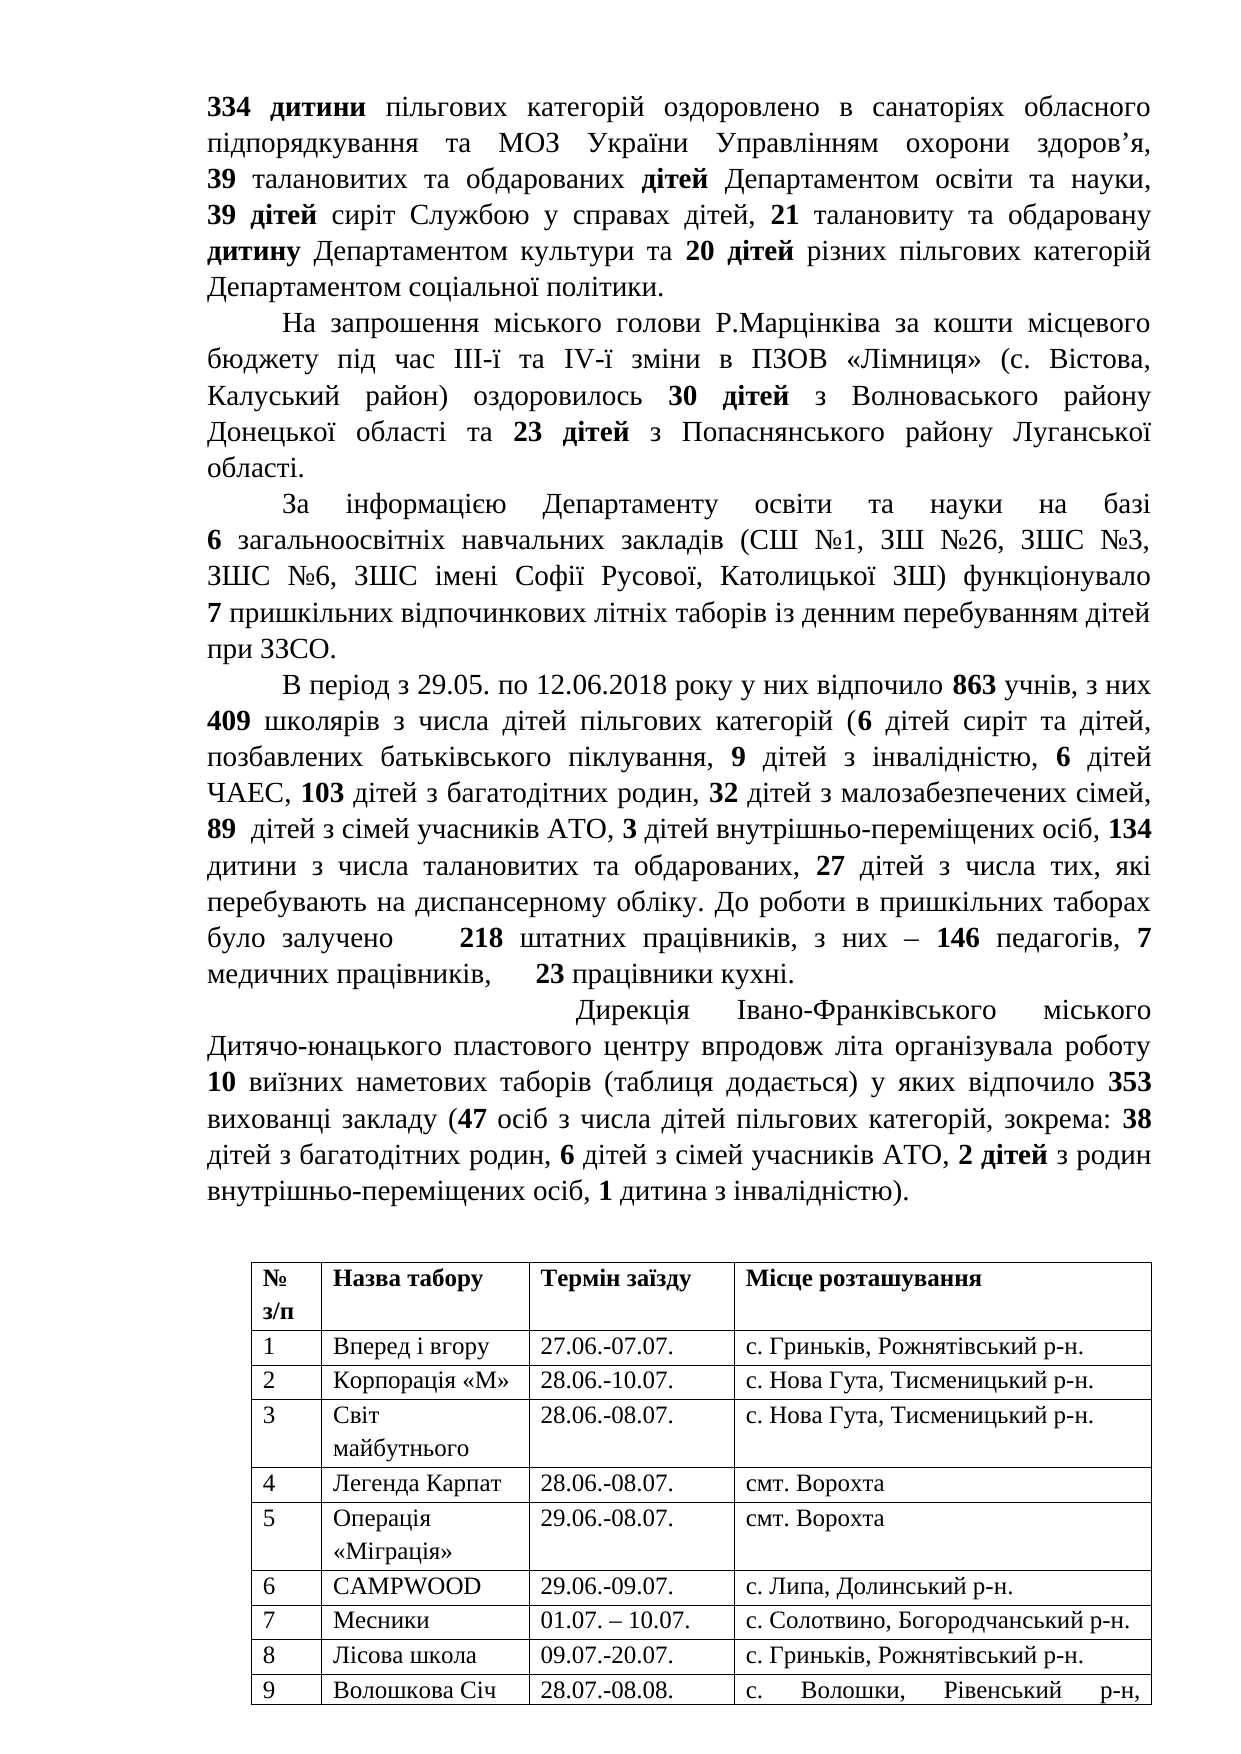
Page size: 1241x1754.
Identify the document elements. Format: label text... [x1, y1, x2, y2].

table_cell Месники [322, 1606, 529, 1639]
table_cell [735, 1675, 1151, 1704]
table_cell 9 [252, 1675, 321, 1704]
table_cell 4 [252, 1468, 321, 1502]
table_cell 27.06.-07.07. [530, 1331, 734, 1364]
table_cell 28.06.-10.07. [530, 1366, 734, 1399]
table_cell Корпорація «М» [322, 1366, 529, 1399]
table_header Термін заїзду [530, 1263, 734, 1330]
table_cell 01.07. – 10.07. [530, 1606, 734, 1639]
table_cell с. Гриньків, Рожнятівський р-н. [735, 1331, 1151, 1364]
table_cell с. Нова Гута, Тисменицький р-н. [735, 1366, 1151, 1399]
list В період з 29.05. по 12.06.2018 року у них відпочило 863 учнів, з них 409 школярів з числа дітей пільгових категорій (6 дітей сиріт та дітей, позбавлених батьківського піклування, 9 дітей з інвалідністю, 6 дітей ЧАЕС, 103 дітей з багатодітних родин, 32 дітей з малозабезпечених сімей, 89 дітей з сімей учасників АТО, 3 дітей внутрішньо-переміщених осіб, 134 дитини з числа талановитих та обдарованих, 27 дітей з числа тих, які перебувають на диспансерному обліку. До роботи в пришкільних таборах було залучено 218 штатних працівників, з них – 146 педагогів, 7 медичних працівників, 23 працівники кухні. Дирекція Івано-Франківського міського Дитячо-юнацького пластового центру впродовж літа організувала роботу 10 виїзних наметових таборів (таблиця додається) у яких відпочило 353 вихованці закладу (47 осіб з числа дітей пільгових категорій, зокрема: 38 дітей з багатодітних родин, 6 дітей з сімей учасників АТО, 2 дітей з родин внутрішньо-переміщених осіб, 1 дитина з інвалідністю). [207, 667, 1152, 1243]
table_header Назва табору [322, 1263, 529, 1330]
table_cell смт. Ворохта [735, 1503, 1151, 1570]
table_header № з/п [252, 1263, 321, 1330]
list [207, 89, 1152, 303]
table_cell Світ майбутнього [322, 1400, 529, 1467]
table_cell СAMPWOOD [322, 1571, 529, 1604]
table_cell 28.06.-08.07. [530, 1468, 734, 1502]
table_cell Лісова школа [322, 1640, 529, 1674]
table_cell с. Солотвино, Богородчанський р-н. [735, 1606, 1151, 1639]
table_header Місце розташування [735, 1263, 1151, 1330]
table_cell 3 [252, 1400, 321, 1467]
table_cell 1 [252, 1331, 321, 1364]
table_cell 28.07.-08.08. [530, 1675, 734, 1704]
table_cell Вперед і вгору [322, 1331, 529, 1364]
table_cell 7 [252, 1606, 321, 1639]
table_cell Легенда Карпат [322, 1468, 529, 1502]
table_cell 5 [252, 1503, 321, 1570]
table_cell 6 [252, 1571, 321, 1604]
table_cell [735, 1640, 1151, 1674]
list На запрошення міського голови Р.Марцінківа за кошти місцевого бюджету під час ІІІ-ї та IV-ї зміни в ПЗОВ «Лімниця» (с. Вістова, Калуський район) оздоровилось 30 дітей з Волноваського району Донецької області та 23 дітей з Попаснянського району Луганської області. [207, 306, 1152, 484]
table_cell с. Нова Гута, Тисменицький р-н. [735, 1400, 1151, 1467]
table_cell 09.07.-20.07. [530, 1640, 734, 1674]
table_cell Волошкова Січ [322, 1675, 529, 1704]
table_cell 29.06.-09.07. [530, 1571, 734, 1604]
table_cell с. Липа, Долинський р-н. [735, 1571, 1151, 1604]
table_cell 2 [252, 1366, 321, 1399]
list За інформацією Департаменту освіти та науки на базі 6 загальноосвітніх навчальних закладів (СШ №1, ЗШ №26, ЗШС №3, ЗШС №6, ЗШС імені Софії Русової, Католицької ЗШ) функціонувало 7 пришкільних відпочинкових літніх таборів із денним перебуванням дітей при ЗЗСО. [207, 486, 1152, 664]
table_cell Операція «Міграція» [322, 1503, 529, 1570]
table_cell 28.06.-08.07. [530, 1400, 734, 1467]
table_cell 29.06.-08.07. [530, 1503, 734, 1570]
table_cell 8 [252, 1640, 321, 1674]
table_cell смт. Ворохта [735, 1468, 1151, 1502]
